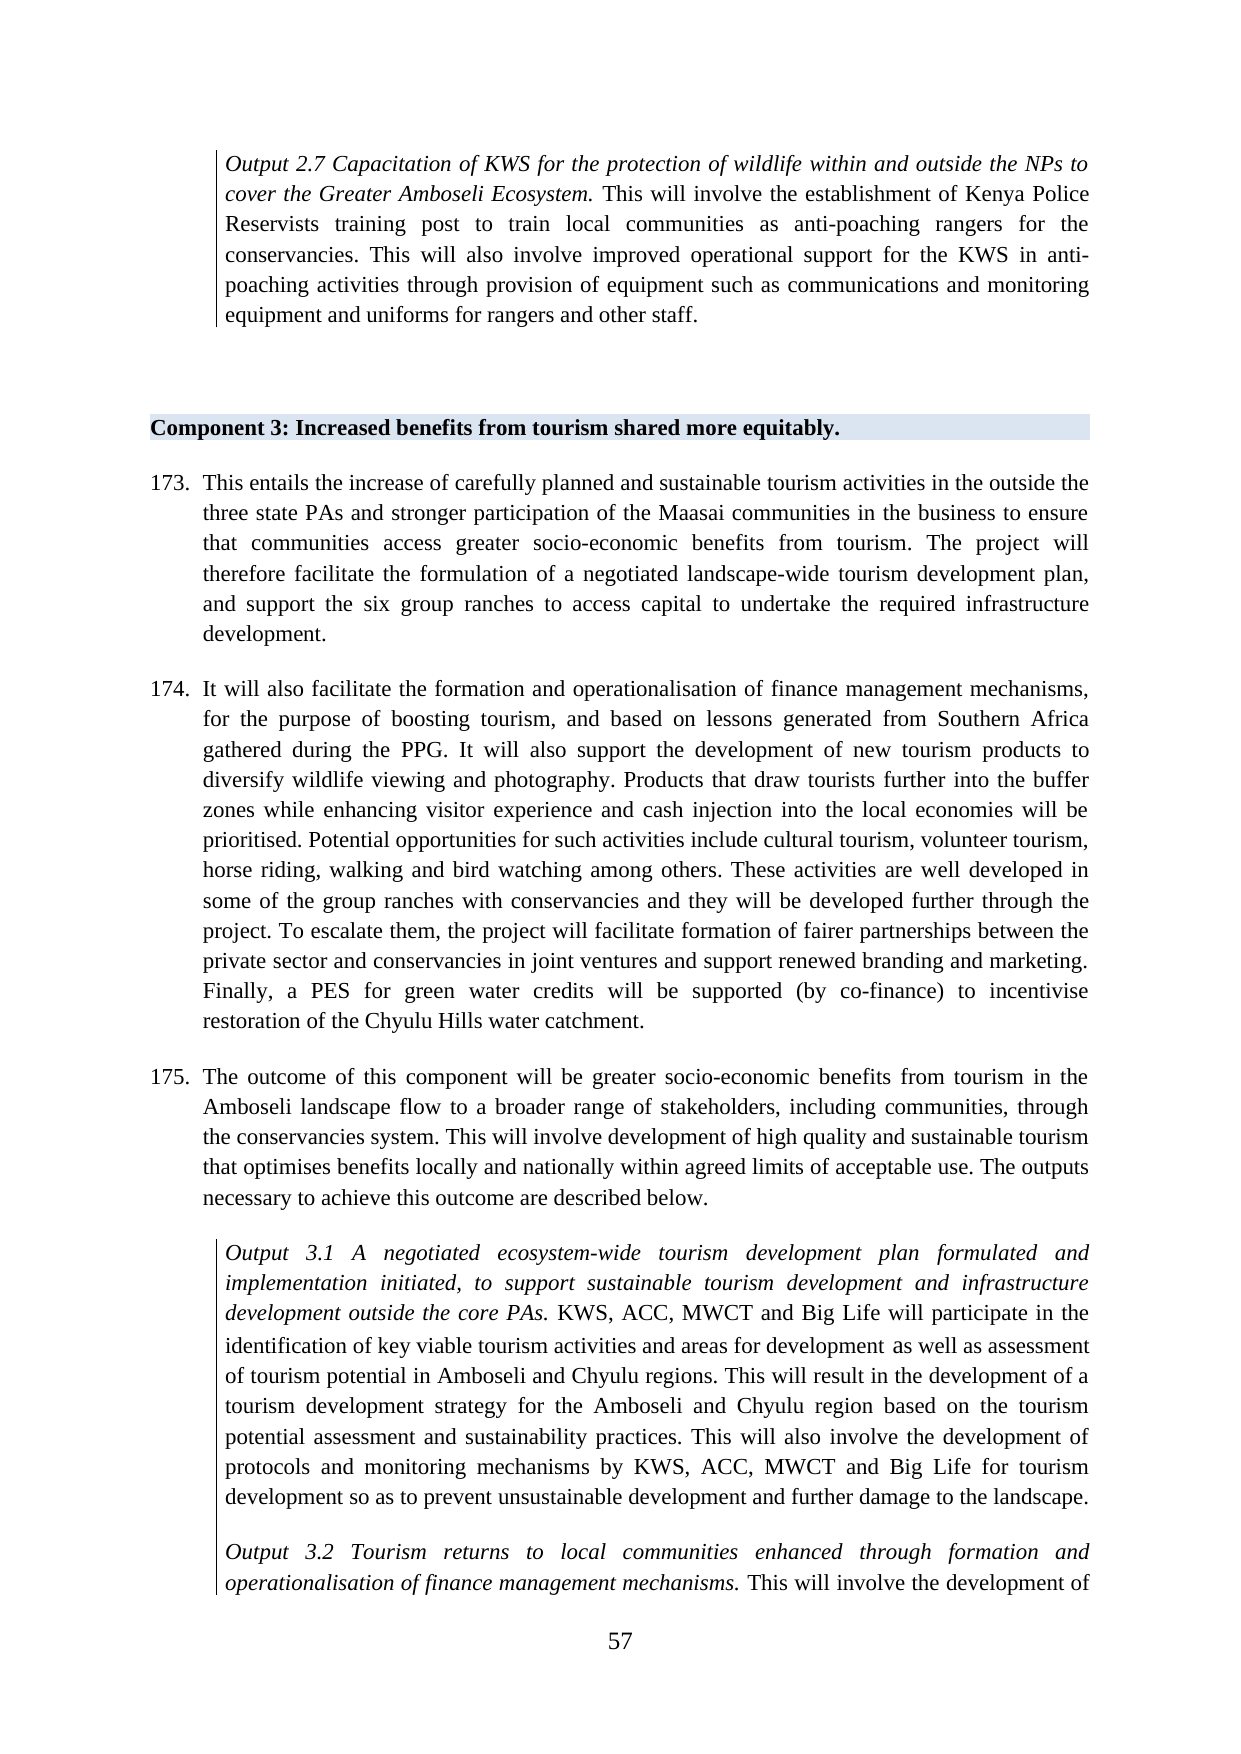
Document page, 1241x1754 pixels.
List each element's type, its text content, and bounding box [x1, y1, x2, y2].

text This entails the increase of carefully planned and sustainable tourism activities in the outside the three state PAs and stronger participation of the Maasai communities in the business to ensure that communities access greater socio-economic benefits from tourism. The project will therefore facilitate the formulation of a negotiated landscape-wide tourism development plan, and support the six group ranches to access capital to undertake the required infrastructure development. [150, 469, 1090, 646]
text The outcome of this component will be greater socio-economic benefits from tourism in the Amboseli landscape flow to a broader range of stakeholders, including communities, through the conservancies system. This will involve development of high quality and sustainable tourism that optimises benefits locally and nationally within agreed limits of acceptable use. The outputs necessary to achieve this outcome are described below. [150, 1063, 1090, 1210]
text It will also facilitate the formation and operationalisation of finance management mechanisms, for the purpose of boosting tourism, and based on lessons generated from Southern Africa gathered during the PPG. It will also support the development of new tourism products to diversify wildlife viewing and photography. Products that draw tourists further into the buffer zones while enhancing visitor experience and cash injection into the local economies will be prioritised. Potential opportunities for such activities include cultural tourism, volunteer tourism, horse riding, walking and bird watching among others. These activities are well developed in some of the group ranches with conservancies and they will be developed further through the project. To escalate them, the project will facilitate formation of fairer partnerships between the private sector and conservancies in joint ventures and support renewed branding and marketing. Finally, a PES for green water credits will be supported (by co-finance) to incentivise restoration of the Chyulu Hills water catchment. [150, 675, 1090, 1034]
text Output 3.1 A negotiated ecosystem-wide tourism development plan formulated and implementation initiated, to support sustainable tourism development and infrastructure development outside the core PAs. KWS, ACC, MWCT and Big Life will participate in the identification of key viable tourism activities and areas for development as well as assessment of tourism potential in Amboseli and Chyulu regions. This will result in the development of a tourism development strategy for the Amboseli and Chyulu region based on the tourism potential assessment and sustainability practices. This will also involve the development of protocols and monitoring mechanisms by KWS, ACC, MWCT and Big Life for tourism development so as to prevent unsustainable development and further damage to the landscape. [217, 1239, 1090, 1509]
text Component 3: Increased benefits from tourism shared more equitably. [150, 414, 1090, 440]
text Output 2.7 Capacitation of KWS for the protection of wildlife within and outside the NPs to cover the Greater Amboseli Ecosystem. This will involve the establishment of Kenya Police Reservists training post to train local communities as anti-poaching rangers for the conservancies. This will also involve improved operational support for the KWS in anti-poaching activities through provision of equipment such as communications and monitoring equipment and uniforms for rangers and other staff. [217, 150, 1090, 327]
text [217, 1538, 1090, 1595]
